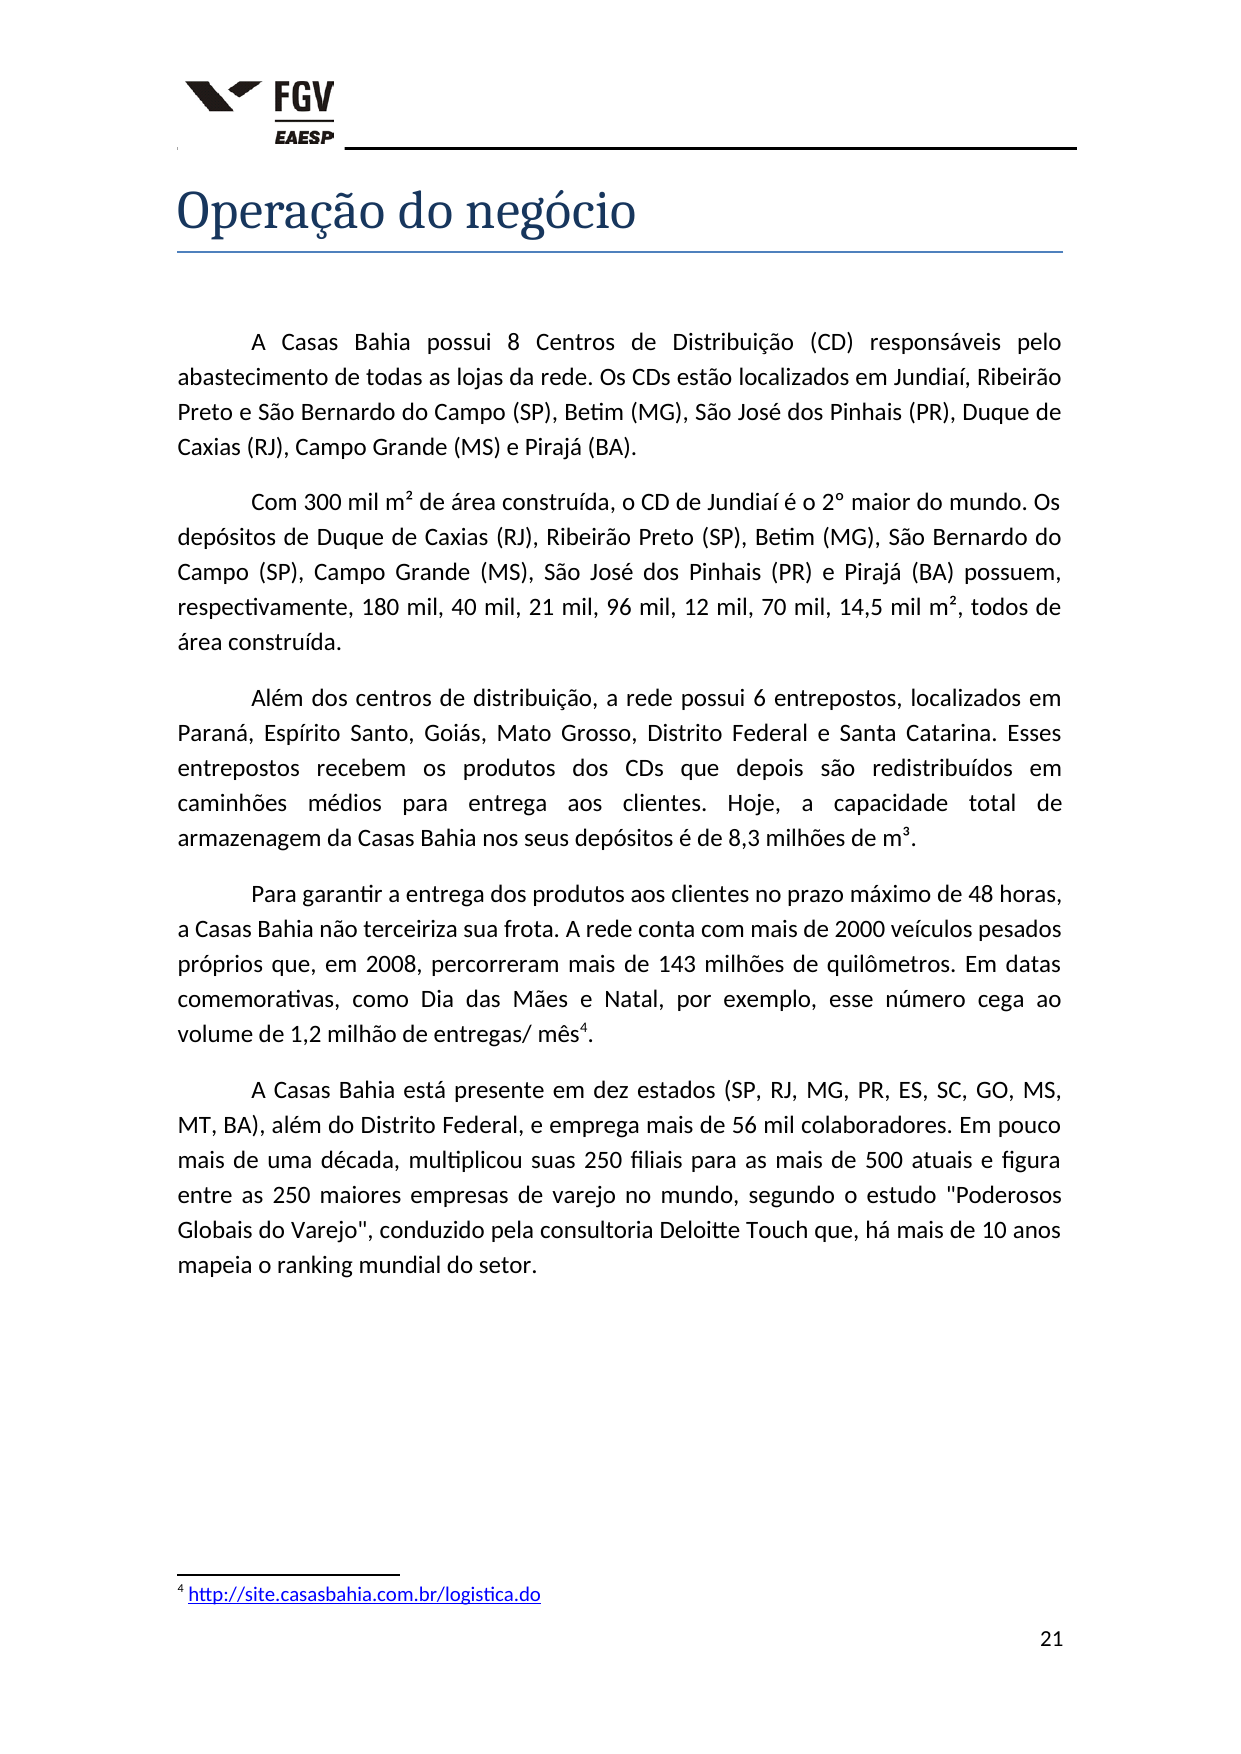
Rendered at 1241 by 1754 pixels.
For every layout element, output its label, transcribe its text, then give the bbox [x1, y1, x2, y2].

text Para garantir a entrega dos produtos aos clientes no prazo máximo de 48 horas, a Casas Bahia não terceiriza sua frota. A rede conta com mais de 2000 veículos pesados próprios que, em 2008, percorreram mais de 143 milhões de quilômetros. Em datas comemorativas, como Dia das Mães e Natal, por exemplo, esse número cega ao volume de 1,2 milhão de entregas/ mês. [177, 878, 1063, 1049]
title Operação do negócio [177, 180, 1063, 251]
picture [177, 73, 345, 153]
text Além dos centros de distribuição, a rede possui 6 entrepostos, localizados em Paraná, Espírito Santo, Goiás, Mato Grosso, Distrito Federal e Santa Catarina. Esses entrepostos recebem os produtos dos CDs que depois são redistribuídos em caminhões médios para entrega aos clientes. Hoje, a capacidade total de armazenagem da Casas Bahia nos seus depósitos é de 8,3 milhões de m³. [177, 682, 1063, 853]
text A Casas Bahia está presente em dez estados (SP, RJ, MG, PR, ES, SC, GO, MS, MT, BA), além do Distrito Federal, e emprega mais de 56 mil colaboradores. Em pouco mais de uma década, multiplicou suas 250 filiais para as mais de 500 atuais e figura entre as 250 maiores empresas de varejo no mundo, segundo o estudo "Poderosos Globais do Varejo", conduzido pela consultoria Deloitte Touch que, há mais de 10 anos mapeia o ranking mundial do setor. [177, 1074, 1063, 1279]
text Com 300 mil m² de área construída, o CD de Jundiaí é o 2º maior do mundo. Os depósitos de Duque de Caxias (RJ), Ribeirão Preto (SP), Betim (MG), São Bernardo do Campo (SP), Campo Grande (MS), São José dos Pinhais (PR) e Pirajá (BA) possuem, respectivamente, 180 mil, 40 mil, 21 mil, 96 mil, 12 mil, 70 mil, 14,5 mil m², todos de área construída. [177, 486, 1063, 657]
text A Casas Bahia possui 8 Centros de Distribuição (CD) responsáveis pelo abastecimento de todas as lojas da rede. Os CDs estão localizados em Jundiaí, Ribeirão Preto e São Bernardo do Campo (SP), Betim (MG), São José dos Pinhais (PR), Duque de Caxias (RJ), Campo Grande (MS) e Pirajá (BA). [177, 326, 1063, 461]
